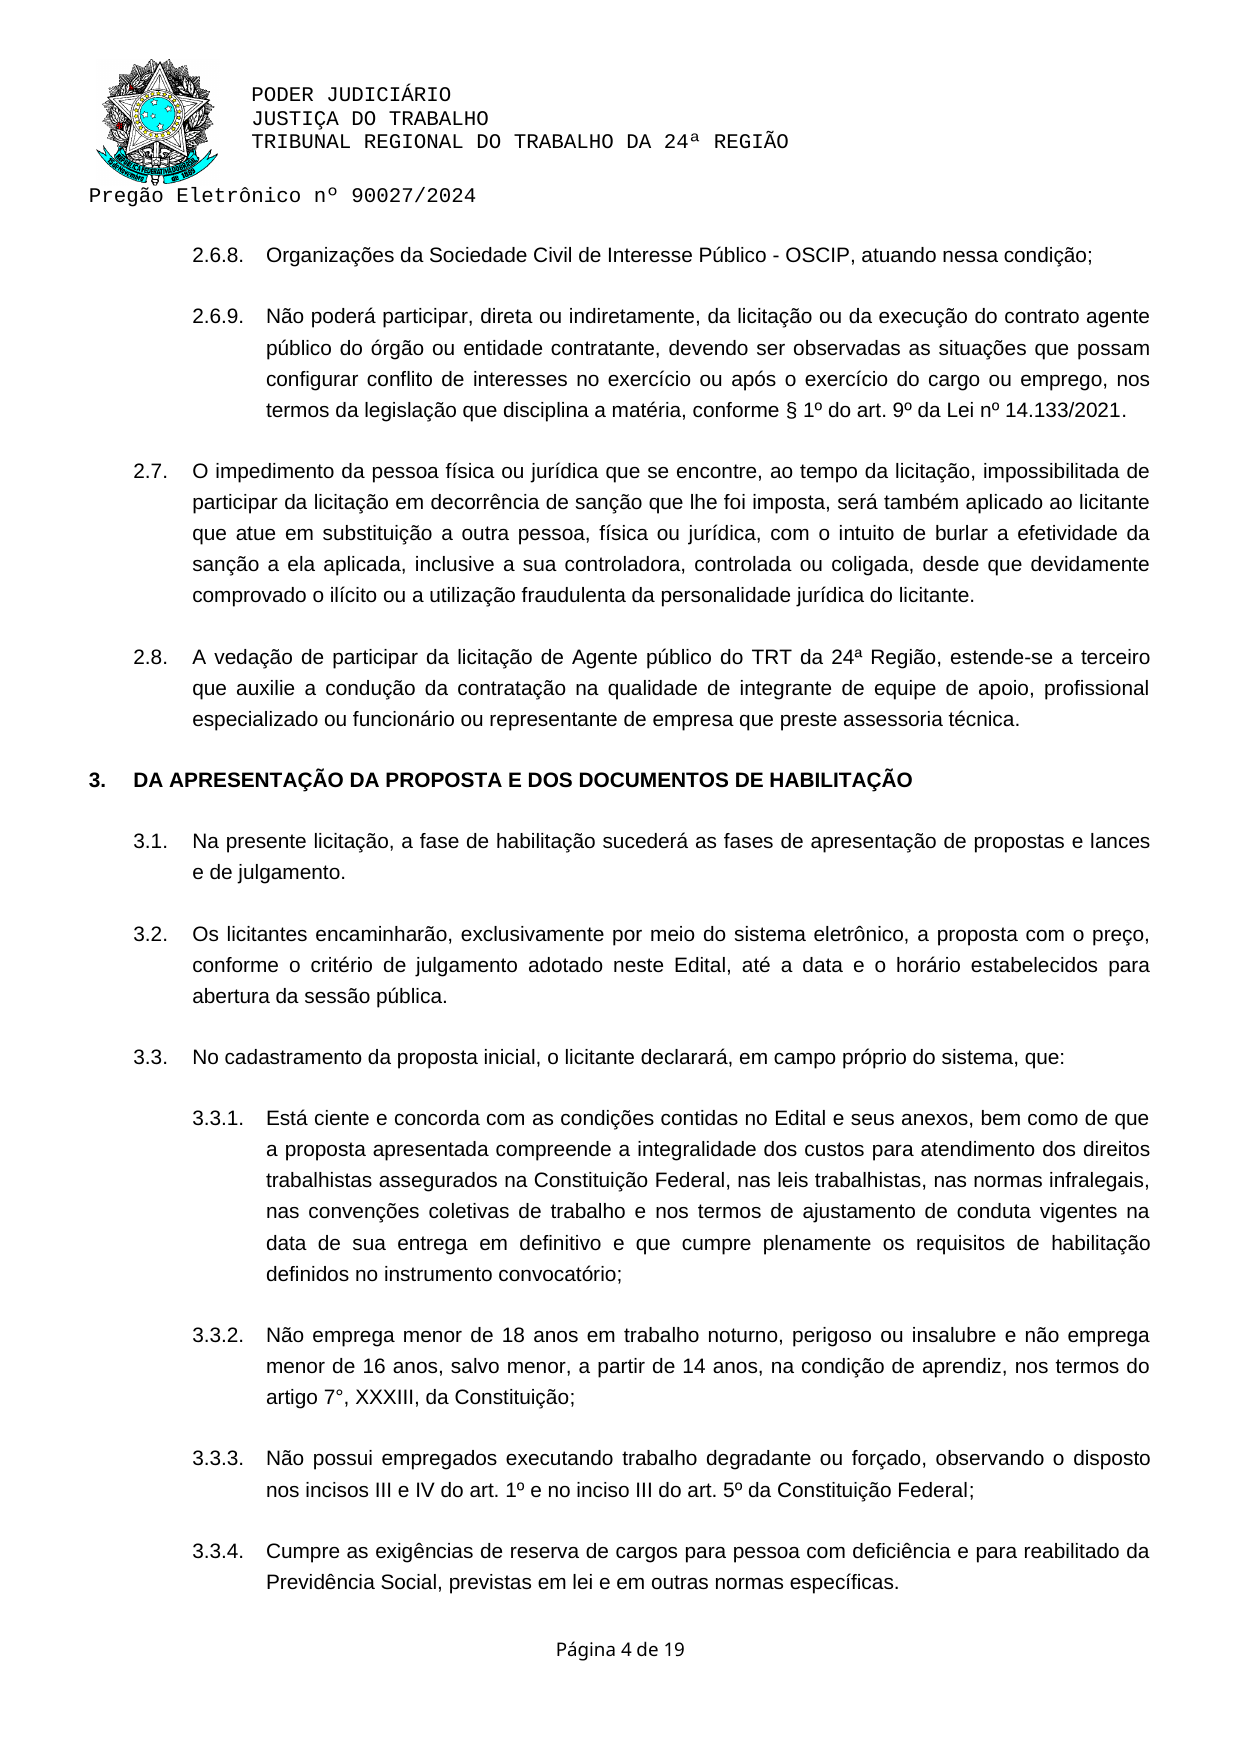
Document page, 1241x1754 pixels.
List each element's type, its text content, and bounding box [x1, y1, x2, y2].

text O impedimento da pessoa física ou jurídica que se encontre, ao tempo da licitação, impossibilitada de participar da licitação em decorrência de sanção que lhe foi imposta, será também aplicado ao licitante que atue em substituição a outra pessoa, física ou jurídica, com o intuito de burlar a efetividade da sanção a ela aplicada, inclusive a sua controladora, controlada ou coligada, desde que devidamente comprovado o ilícito ou a utilização fraudulenta da personalidade jurídica do licitante. [133, 459, 1152, 607]
list Não emprega menor de 18 anos em trabalho noturno, perigoso ou insalubre e não emprega menor de 16 anos, salvo menor, a partir de 14 anos, na condição de aprendiz, nos termos do artigo 7°, XXXIII, da Constituição; [192, 1323, 1152, 1409]
list Está ciente e concorda com as condições contidas no Edital e seus anexos, bem como de que a proposta apresentada compreende a integralidade dos custos para atendimento dos direitos trabalhistas assegurados na Constituição Federal, nas leis trabalhistas, nas normas infralegais, nas convenções coletivas de trabalho e nos termos de ajustamento de conduta vigentes na data de sua entrega em definitivo e que cumpre plenamente os requisitos de habilitação definidos no instrumento convocatório; [192, 1106, 1152, 1286]
list Não possui empregados executando trabalho degradante ou forçado, observando o disposto nos incisos III e IV do art. 1º e no inciso III do art. 5º da Constituição Federal; [192, 1446, 1152, 1501]
list Organizações da Sociedade Civil de Interesse Público - OSCIP, atuando nessa condição; [192, 243, 1152, 267]
picture [96, 59, 220, 186]
text No cadastramento da proposta inicial, o licitante declarará, em campo próprio do sistema, que: [133, 1045, 1152, 1069]
list Não poderá participar, direta ou indiretamente, da licitação ou da execução do contrato agente público do órgão ou entidade contratante, devendo ser observadas as situações que possam configurar conflito de interesses no exercício ou após o exercício do cargo ou emprego, nos termos da legislação que disciplina a matéria, conforme § 1º do art. 9º da Lei nº 14.133/2021. [192, 304, 1152, 422]
text Os licitantes encaminharão, exclusivamente por meio do sistema eletrônico, a proposta com o preço, conforme o critério de julgamento adotado neste Edital, até a data e o horário estabelecidos para abertura da sessão pública. [133, 921, 1152, 1008]
text A vedação de participar da licitação de Agente público do TRT da 24ª Região, estende-se a terceiro que auxilie a condução da contratação na qualidade de integrante de equipe de apoio, profissional especializado ou funcionário ou representante de empresa que preste assessoria técnica. [133, 644, 1152, 731]
text DA APRESENTAÇÃO DA PROPOSTA E DOS DOCUMENTOS DE HABILITAÇÃO [89, 768, 1152, 792]
text Na presente licitação, a fase de habilitação sucederá as fases de apresentação de propostas e lances e de julgamento. [133, 829, 1152, 884]
list Cumpre as exigências de reserva de cargos para pessoa com deficiência e para reabilitado da Previdência Social, previstas em lei e em outras normas específicas. [192, 1538, 1152, 1594]
